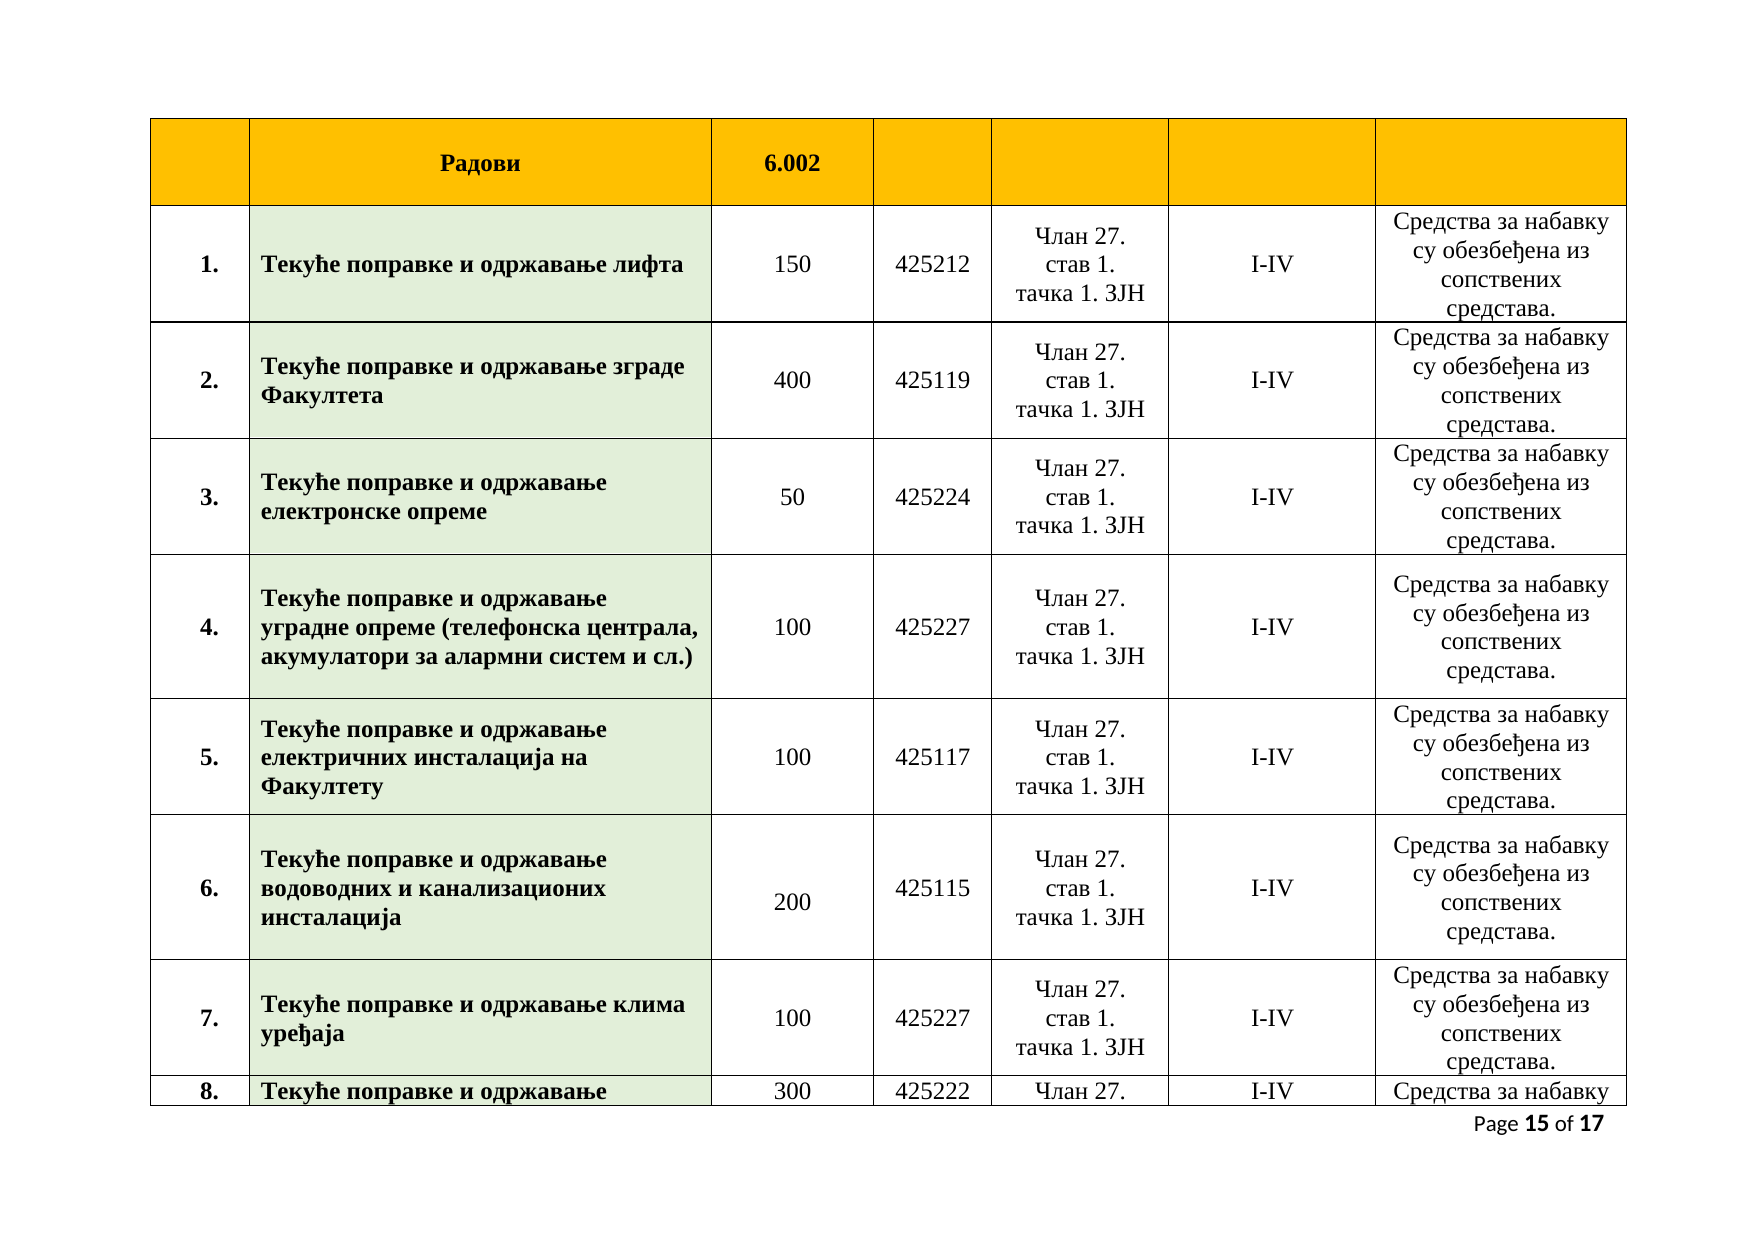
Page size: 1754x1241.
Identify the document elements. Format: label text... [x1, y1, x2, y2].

table_cell 425117 [874, 699, 991, 814]
table_cell Текуће поправке и одржавање водоводних и канализационих инсталација [250, 815, 711, 959]
table_cell Средства за набавку су обезбеђена из сопствених средстава. [1376, 699, 1626, 814]
table_cell [1169, 119, 1375, 205]
table_cell I-IV [1169, 699, 1375, 814]
table_cell [874, 119, 991, 205]
table_cell 300 [712, 1076, 873, 1105]
table_cell 100 [712, 699, 873, 814]
table_cell Члан 27. став 1. тачка 1. ЗЈН [992, 206, 1168, 321]
table_cell Средства за набавку су обезбеђена из сопствених средстава. [1376, 439, 1626, 553]
table_cell 100 [712, 960, 873, 1075]
table_cell Члан 27. став 1. тачка 1. ЗЈН [992, 815, 1168, 959]
table_cell Радови [250, 119, 711, 205]
table_cell 200 [712, 815, 873, 959]
table_cell 400 [712, 323, 873, 437]
table_cell 100 [712, 555, 873, 698]
table_cell Средства за набавку су обезбеђена из сопствених средстава. [1376, 323, 1626, 437]
table_cell Средства за набавку су обезбеђена из сопствених средстава. [1376, 815, 1626, 959]
table_cell [151, 555, 249, 698]
table_cell Текуће поправке и одржавање клима уређаја [250, 960, 711, 1075]
table_cell Члан 27. став 1. тачка 1. ЗЈН [992, 323, 1168, 437]
table_cell Средства за набавку су обезбеђена из сопствених средстава. [1376, 206, 1626, 321]
table_cell 50 [712, 439, 873, 553]
table_cell 425222 [874, 1076, 991, 1105]
table_cell Текуће поправке и одржавање електронске опреме [250, 439, 711, 553]
table_cell I-IV [1169, 323, 1375, 437]
table_cell Средства за набавку су обезбеђена из сопствених средстава. [1376, 960, 1626, 1075]
table_cell I-IV [1169, 815, 1375, 959]
table_cell Текуће поправке и одржавање зграде Факултета [250, 323, 711, 437]
table_cell [992, 119, 1168, 205]
table_cell [151, 206, 249, 321]
table_cell 425227 [874, 960, 991, 1075]
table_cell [1376, 1076, 1626, 1105]
table_cell Средства за набавку су обезбеђена из сопствених средстава. [1376, 555, 1626, 698]
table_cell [992, 1076, 1168, 1105]
table_cell 6.002 [712, 119, 873, 205]
table_cell I-IV [1169, 1076, 1375, 1105]
table_cell Текуће поправке и одржавање лифта [250, 206, 711, 321]
table_cell Члан 27. став 1. тачка 1. ЗЈН [992, 960, 1168, 1075]
table_cell [151, 1076, 249, 1105]
table_cell Члан 27. став 1. тачка 1. ЗЈН [992, 555, 1168, 698]
table_cell I-IV [1169, 960, 1375, 1075]
table_cell 425224 [874, 439, 991, 553]
table_cell Члан 27. став 1. тачка 1. ЗЈН [992, 439, 1168, 553]
table_cell [151, 815, 249, 959]
table_cell Текуће поправке и одржавање електричних инсталација на Факултету [250, 699, 711, 814]
table_cell [151, 699, 249, 814]
table_cell 425227 [874, 555, 991, 698]
table_cell [151, 960, 249, 1075]
table_cell I-IV [1169, 555, 1375, 698]
table_cell Текуће поправке и одржавање уградне опреме (телефонска централа, акумулатори за алармни систем и сл.) [250, 555, 711, 698]
table_cell I-IV [1169, 439, 1375, 553]
table_cell 425115 [874, 815, 991, 959]
table_cell Члан 27. став 1. тачка 1. ЗЈН [992, 699, 1168, 814]
table_cell [151, 323, 249, 437]
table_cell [250, 1076, 711, 1105]
table_cell [151, 119, 249, 205]
table_cell [1376, 119, 1626, 205]
table_cell [151, 439, 249, 553]
table_cell I-IV [1169, 206, 1375, 321]
table_cell 425212 [874, 206, 991, 321]
table_cell 150 [712, 206, 873, 321]
table_cell 425119 [874, 323, 991, 437]
